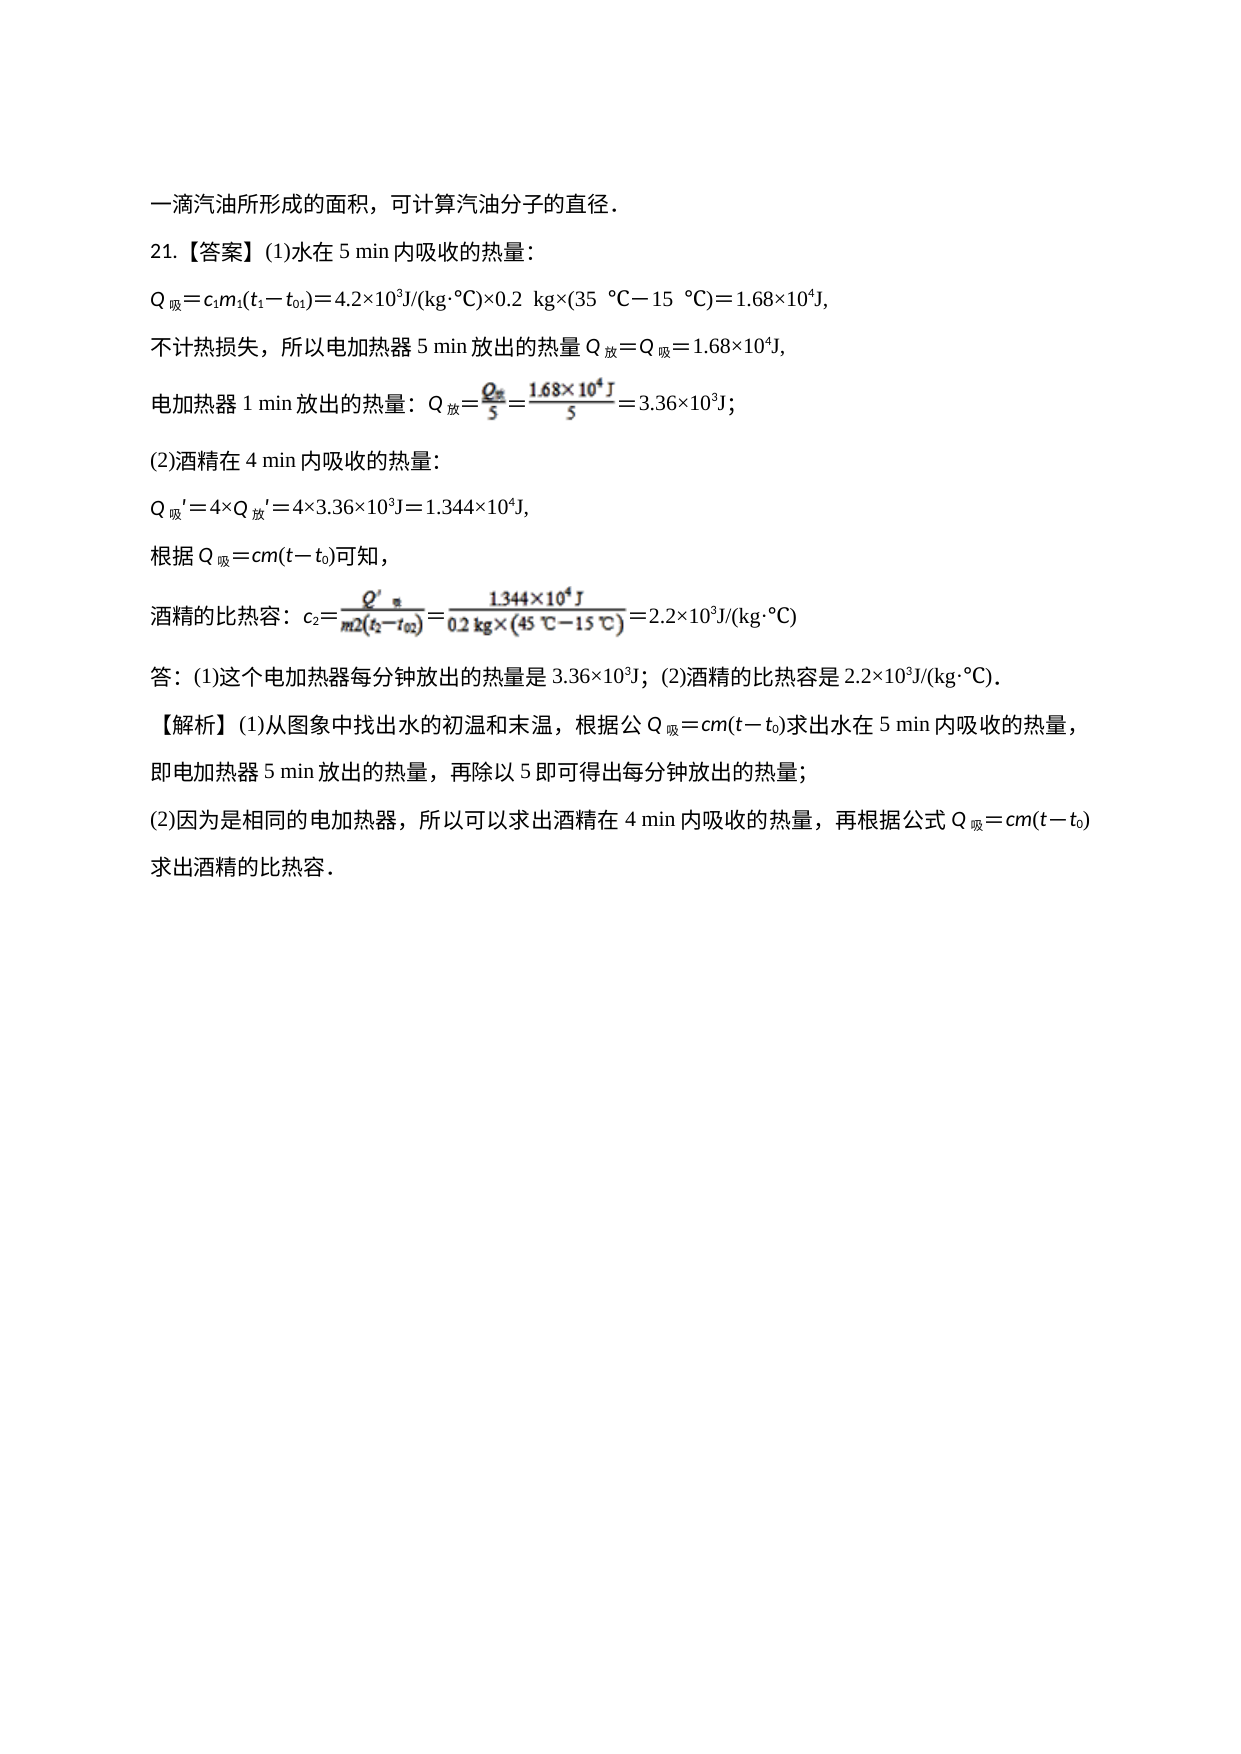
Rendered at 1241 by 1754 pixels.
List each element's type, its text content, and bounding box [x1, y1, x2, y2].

text 【解析】(1)从图象中找出水的初温和末温，根据公Q吸＝cm(t－t0)求出水在5 min内吸收的热量，即电加热器5 min放出的热量，再除以5即可得出每分钟放出的热量； [150, 708, 1090, 787]
picture [481, 382, 507, 422]
text Q吸′＝4×Q放′＝4×3.36×103J＝1.344×104J, [150, 491, 1090, 523]
text (2)因为是相同的电加热器，所以可以求出酒精在4 min内吸收的热量，再根据公式Q吸＝cm(t－t0)求出酒精的比热容． [150, 803, 1090, 882]
text 21.【答案】(1)水在5 min内吸收的热量： [150, 235, 1090, 267]
text 电加热器1 min放出的热量：Q放＝＝＝3.36×103J； [150, 377, 1090, 428]
picture [528, 377, 617, 422]
picture [340, 589, 426, 639]
text 根据Q吸＝cm(t－t0)可知， [150, 539, 1090, 570]
picture [447, 586, 627, 639]
text 答：(1)这个电加热器每分钟放出的热量是3.36×103J；(2)酒精的比热容是2.2×103J/(kg·℃)． [150, 660, 1090, 692]
text 不计热损失，所以电加热器5 min放出的热量Q放＝Q吸＝1.68×104J, [150, 330, 1090, 362]
text (2)酒精在4 min内吸收的热量： [150, 444, 1090, 475]
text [150, 187, 1090, 219]
text Q吸＝c1m1(t1－t01)＝4.2×103J/(kg·℃)×0.2 kg×(35 ℃－15 ℃)＝1.68×104J, [150, 282, 1090, 314]
